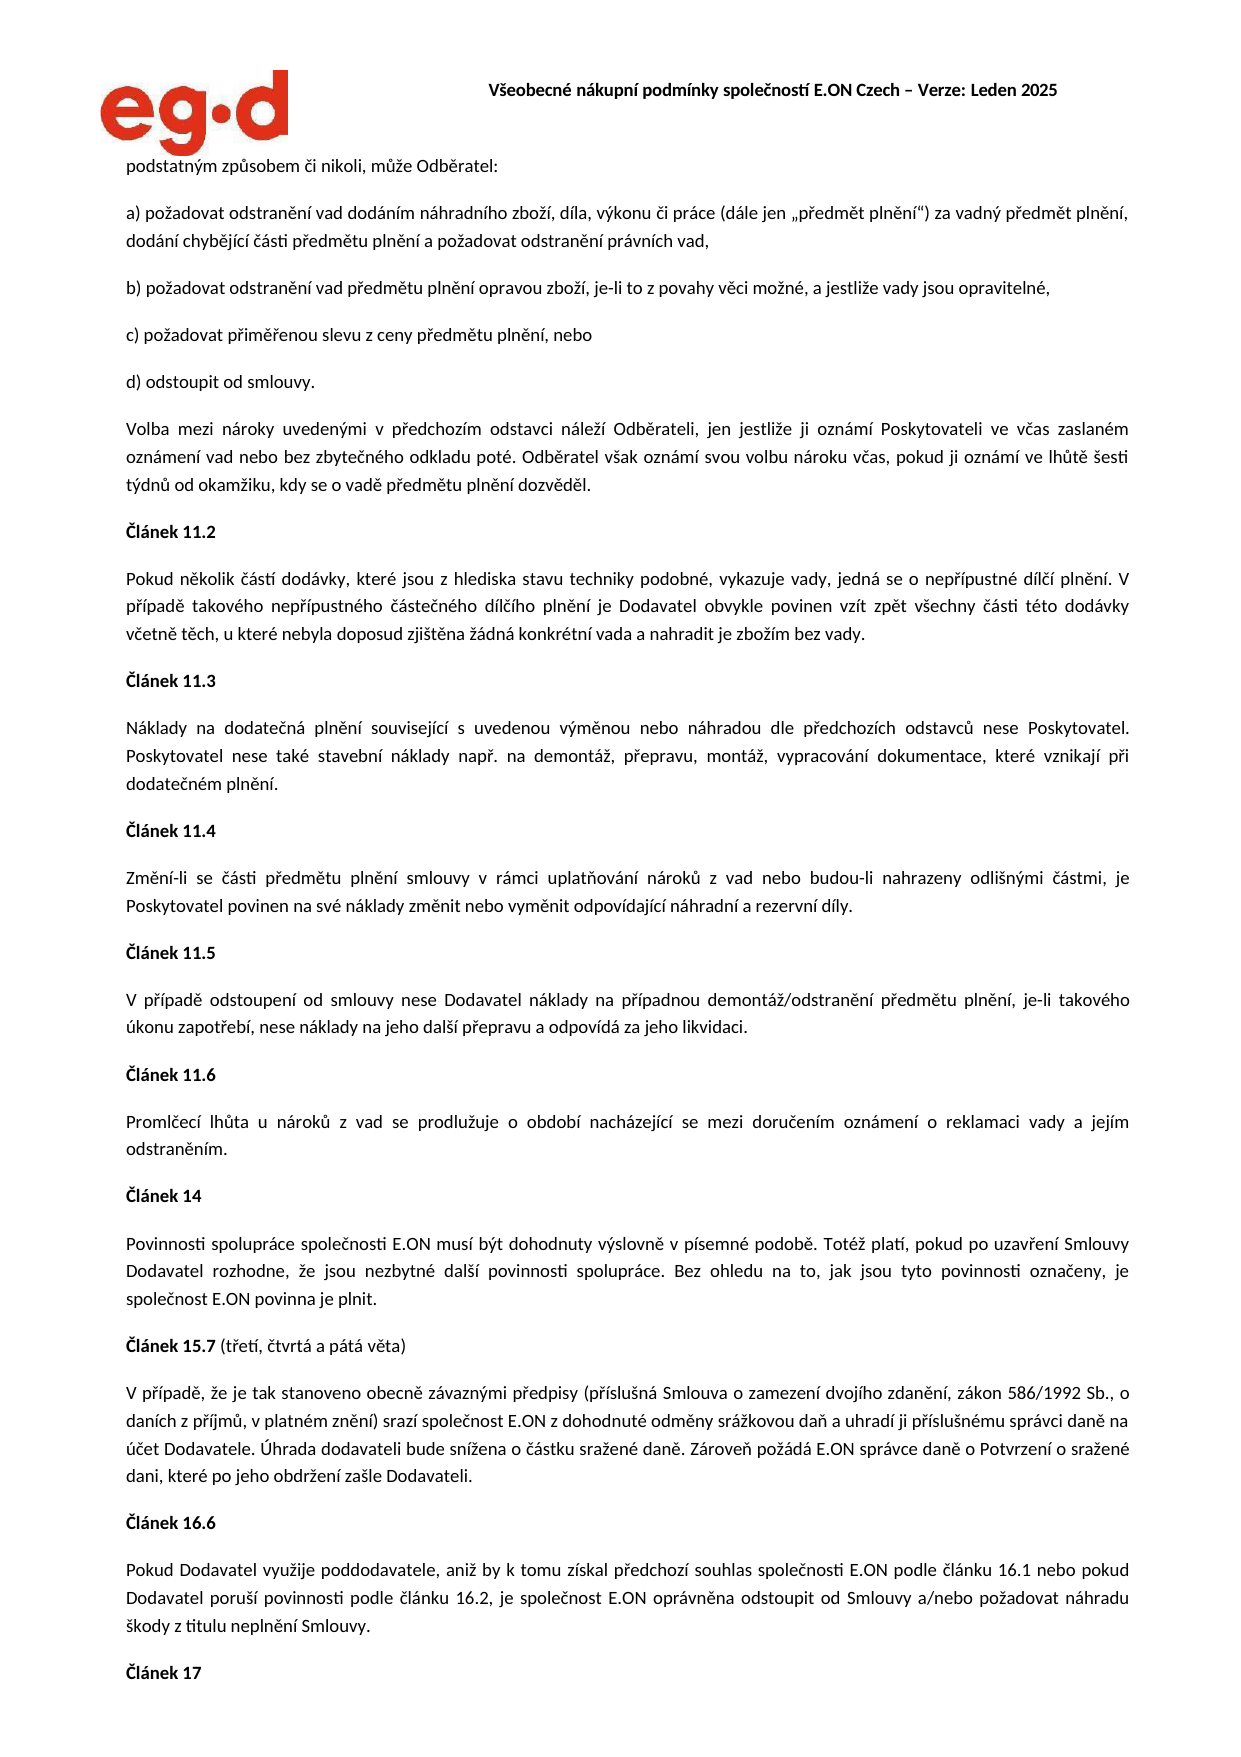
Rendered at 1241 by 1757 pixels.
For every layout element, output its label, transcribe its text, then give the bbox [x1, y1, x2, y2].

text Promlčecí lhůta u nároků z vad se prodlužuje o období nacházející se mezi doručením oznámení o reklamaci vady a jejím odstraněním. [126, 1110, 1131, 1160]
text Změní-li se části předmětu plnění smlouvy v rámci uplatňování nároků z vad nebo budou-li nahrazeny odlišnými částmi, je Poskytovatel povinen na své náklady změnit nebo vyměnit odpovídající náhradní a rezervní díly. [126, 866, 1131, 917]
text Článek 15.7 (třetí, čtvrtá a pátá věta) [126, 1334, 1131, 1357]
picture [100, 70, 288, 156]
text Náklady na dodatečná plnění související s uvedenou výměnou nebo náhradou dle předchozích odstavců nese Poskytovatel. Poskytovatel nese také stavební náklady např. na demontáž, přepravu, montáž, vypracování dokumentace, které vznikají při dodatečném plnění. [126, 716, 1131, 795]
text Pokud několik částí dodávky, které jsou z hlediska stavu techniky podobné, vykazuje vady, jedná se o nepřípustné dílčí plnění. V případě takového nepřípustného částečného dílčího plnění je Dodavatel obvykle povinen vzít zpět všechny části této dodávky včetně těch, u které nebyla doposud zjištěna žádná konkrétní vada a nahradit je zbožím bez vady. [126, 567, 1131, 645]
text Povinnosti spolupráce společnosti E.ON musí být dohodnuty výslovně v písemné podobě. Totéž platí, pokud po uzavření Smlouvy Dodavatel rozhodne, že jsou nezbytné další povinnosti spolupráce. Bez ohledu na to, jak jsou tyto povinnosti označeny, je společnost E.ON povinna je plnit. [126, 1232, 1131, 1310]
text Článek 11.6 [126, 1063, 1131, 1086]
text d) odstoupit od smlouvy. [126, 370, 1131, 393]
text Článek 17 [126, 1661, 1131, 1684]
text c) požadovat přiměřenou slevu z ceny předmětu plnění, nebo [126, 323, 1131, 346]
text Volba mezi nároky uvedenými v předchozím odstavci náleží Odběrateli, jen jestliže ji oznámí Poskytovateli ve včas zaslaném oznámení vad nebo bez zbytečného odkladu poté. Odběratel však oznámí svou volbu nároku včas, pokud ji oznámí ve lhůtě šesti týdnů od okamžiku, kdy se o vadě předmětu plnění dozvěděl. [126, 417, 1131, 496]
text Článek 11.2 [126, 520, 1131, 543]
text Článek 11.3 [126, 669, 1131, 692]
text Článek 14 [126, 1184, 1131, 1207]
text a) požadovat odstranění vad dodáním náhradního zboží, díla, výkonu či práce (dále jen „předmět plnění“) za vadný předmět plnění, dodání chybějící části předmětu plnění a požadovat odstranění právních vad, [126, 201, 1131, 252]
text Pokud Dodavatel využije poddodavatele, aniž by k tomu získal předchozí souhlas společnosti E.ON podle článku 16.1 nebo pokud Dodavatel poruší povinnosti podle článku 16.2, je společnost E.ON oprávněna odstoupit od Smlouvy a/nebo požadovat náhradu škody z titulu neplnění Smlouvy. [126, 1558, 1131, 1637]
text b) požadovat odstranění vad předmětu plnění opravou zboží, je-li to z povahy věci možné, a jestliže vady jsou opravitelné, [126, 276, 1131, 299]
text Článek 11.5 [126, 941, 1131, 964]
text V případě, že je tak stanoveno obecně závaznými předpisy (příslušná Smlouva o zamezení dvojího zdanění, zákon 586/1992 Sb., o daních z příjmů, v platném znění) srazí společnost E.ON z dohodnuté odměny srážkovou daň a uhradí ji příslušnému správci daně na účet Dodavatele. Úhrada dodavateli bude snížena o částku sražené daně. Zároveň požádá E.ON správce daně o Potvrzení o sražené dani, které po jeho obdržení zašle Dodavateli. [126, 1381, 1131, 1487]
text Článek 11.4 [126, 819, 1131, 842]
text V případě odstoupení od smlouvy nese Dodavatel náklady na případnou demontáž/odstranění předmětu plnění, je-li takového úkonu zapotřebí, nese náklady na jeho další přepravu a odpovídá za jeho likvidaci. [126, 988, 1131, 1038]
text Článek 16.6 [126, 1511, 1131, 1534]
